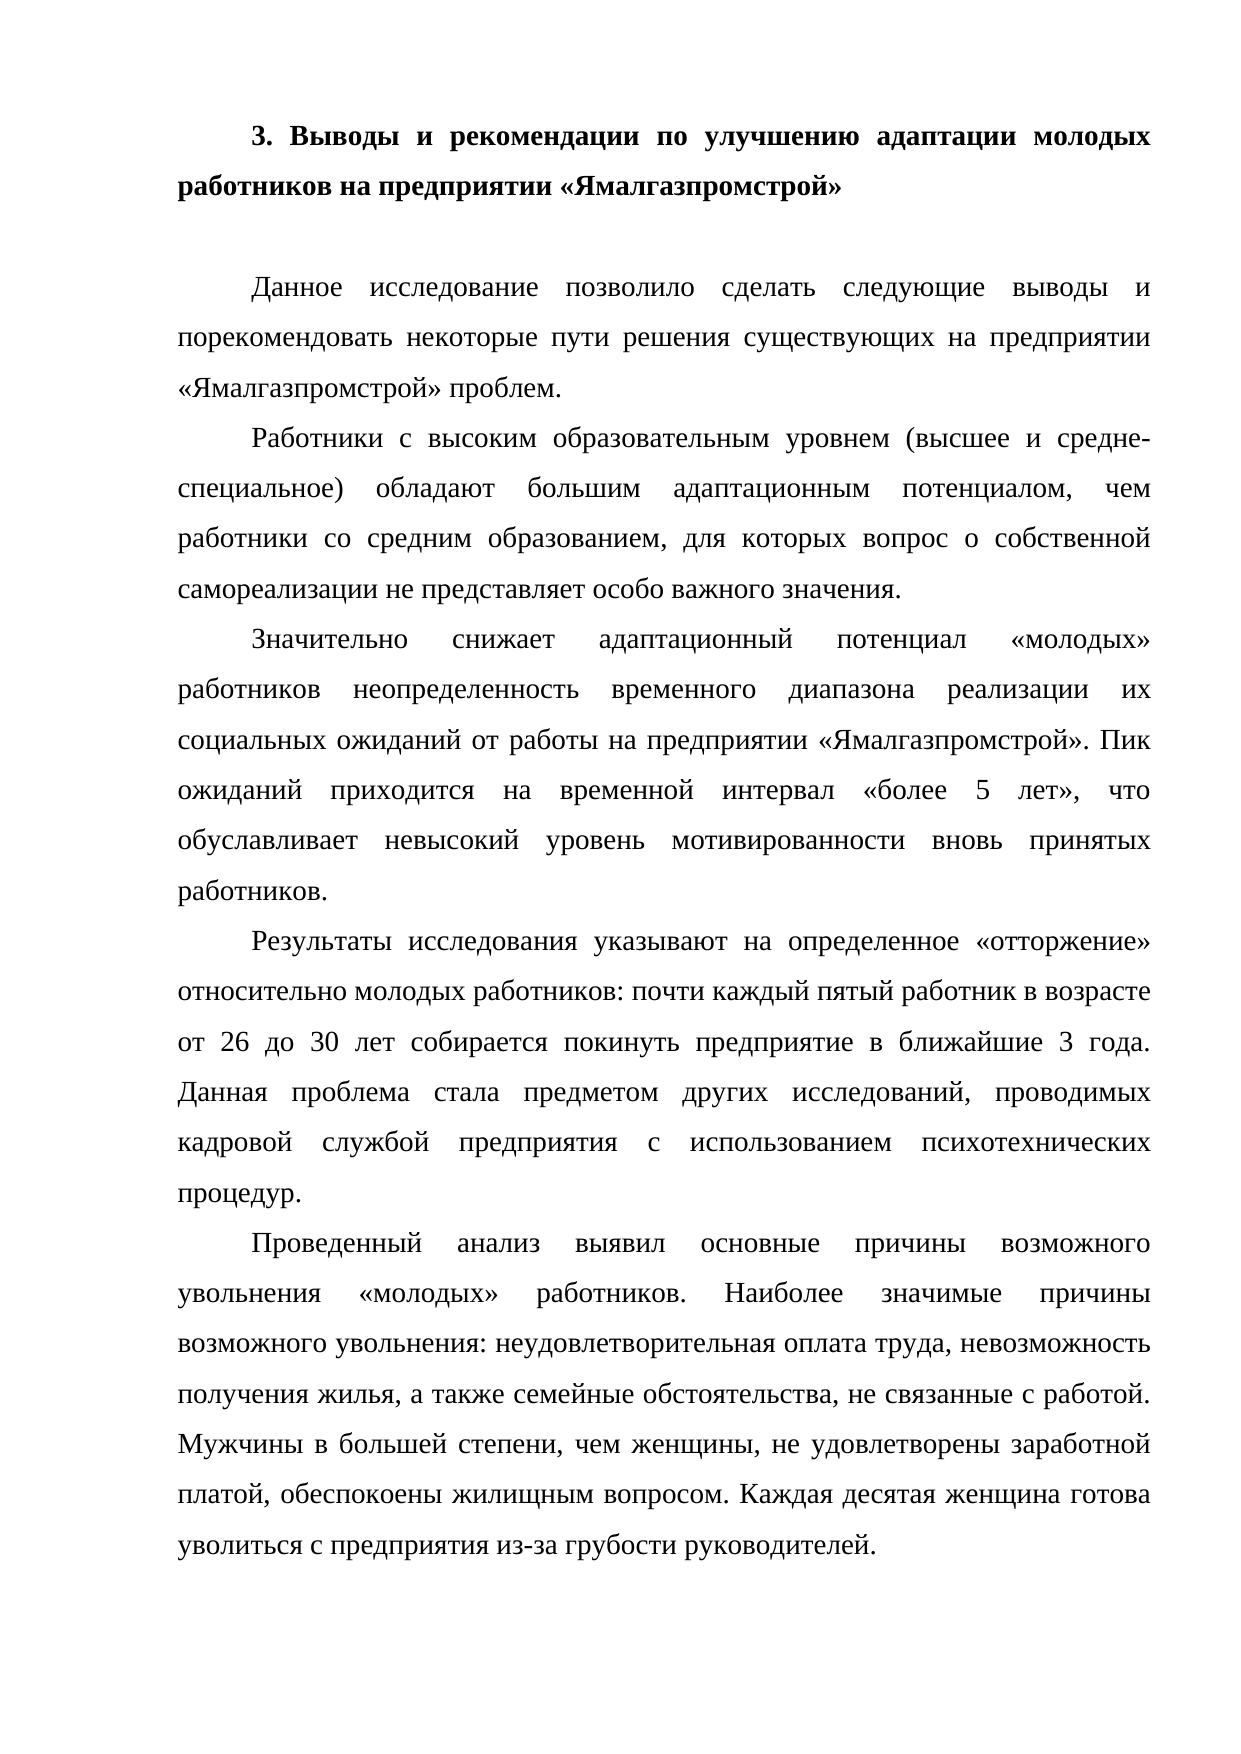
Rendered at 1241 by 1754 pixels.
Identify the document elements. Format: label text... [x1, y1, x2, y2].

text Результаты исследования указывают на определенное «отторжение» относительно молодых работников: почти каждый пятый работник в возрасте от 26 до 30 лет собирается покинуть предприятие в ближайшие 3 года. Данная проблема стала предметом других исследований, проводимых кадровой службой предприятия с использованием психотехнических процедур. [177, 923, 1152, 1208]
text Значительно снижает адаптационный потенциал «молодых» работников неопределенность временного диапазона реализации их социальных ожиданий от работы на предприятии «Ямалгазпромстрой». Пик ожиданий приходится на временной интервал «более 5 лет», что обуславливает невысокий уровень мотивированности вновь принятых работников. [177, 621, 1152, 906]
text Проведенный анализ выявил основные причины возможного увольнения «молодых» работников. Наиболее значимые причины возможного увольнения: неудовлетворительная оплата труда, невозможность получения жилья, а также семейные обстоятельства, не связанные с работой. Мужчины в большей степени, чем женщины, не удовлетворены заработной платой, обеспокоены жилищным вопросом. Каждая десятая женщина готова уволиться с предприятия из-за грубости руководителей. [177, 1225, 1152, 1560]
text Работники с высоким образовательным уровнем (высшее и средне-специальное) обладают большим адаптационным потенциалом, чем работники со средним образованием, для которых вопрос о собственной самореализации не представляет особо важного значения. [177, 420, 1152, 604]
text Данное исследование позволило сделать следующие выводы и порекомендовать некоторые пути решения существующих на предприятии «Ямалгазпромстрой» проблем. [177, 269, 1152, 403]
text 3. Выводы и рекомендации по улучшению адаптации молодых работников на предприятии «Ямалгазпромстрой» [177, 118, 1152, 202]
